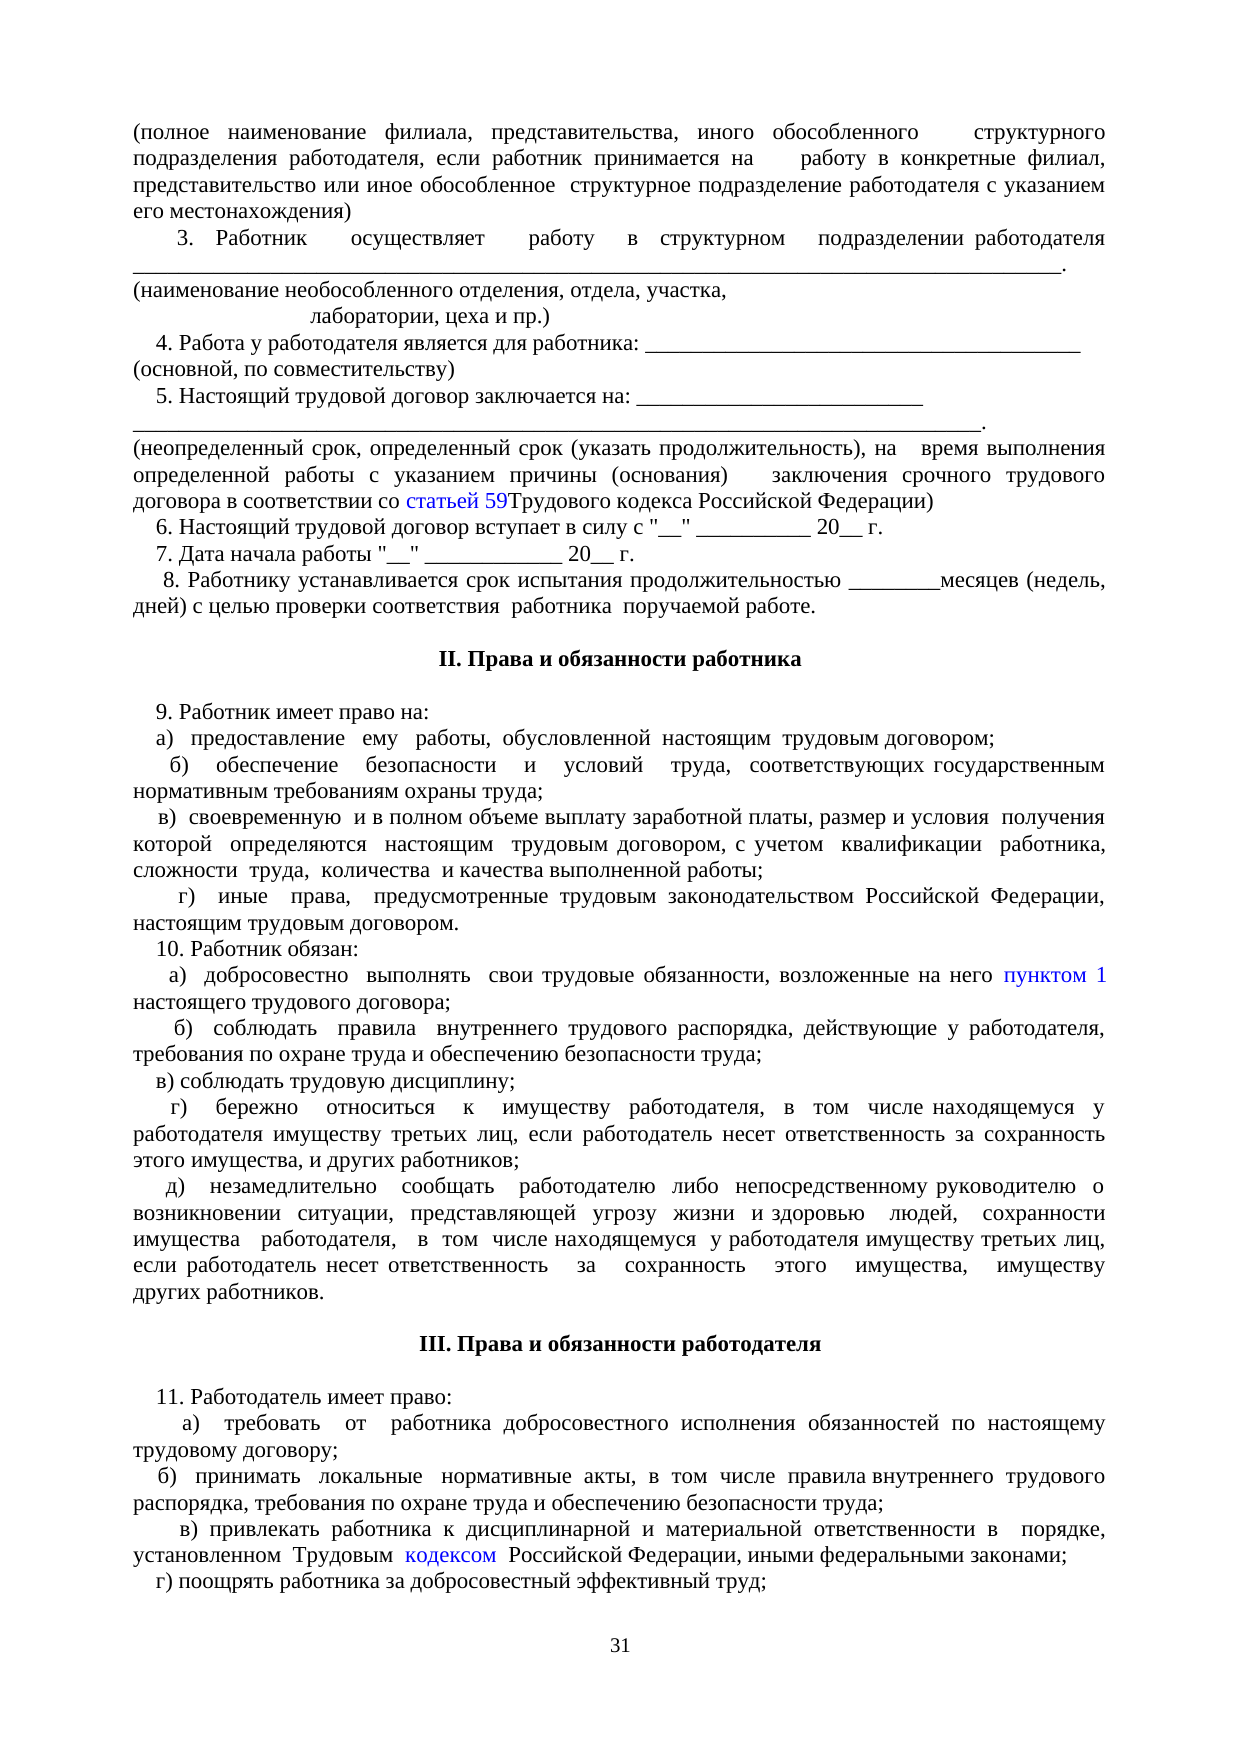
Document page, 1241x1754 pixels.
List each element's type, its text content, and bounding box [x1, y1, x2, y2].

text (неопределенный срок, определенный срок (указать продолжительность), на время выполнения определенной работы с указанием причины (основания) заключения срочного трудового договора в соответствии со статьей 59Трудового кодекса Российской Федерации) [133, 434, 1107, 513]
text в) привлекать работника к дисциплинарной и материальной ответственности в порядке, установленном Трудовым кодексом Российской Федерации, иными федеральными законами; [133, 1515, 1107, 1568]
text в) своевременную и в полном объеме выплату заработной платы, размер и условия получения которой определяются настоящим трудовым договором, с учетом квалификации работника, сложности труда, количества и качества выполненной работы; [133, 803, 1107, 882]
text 11. Работодатель имеет право: [133, 1383, 1107, 1409]
text б) принимать локальные нормативные акты, в том числе правила внутреннего трудового распорядка, требования по охране труда и обеспечению безопасности труда; [133, 1462, 1107, 1515]
text 10. Работник обязан: [133, 935, 1107, 961]
text 9. Работник имеет право на: [133, 698, 1107, 724]
text в) соблюдать трудовую дисциплину; [133, 1067, 1107, 1093]
text (полное наименование филиала, представительства, иного обособленного структурного подразделения работодателя, если работник принимается на работу в конкретные филиал, представительство или иное обособленное структурное подразделение работодателя с указанием его местонахождения) [133, 118, 1107, 223]
text а) предоставление ему работы, обусловленной настоящим трудовым договором; [133, 724, 1107, 751]
text г) поощрять работника за добросовестный эффективный труд; [133, 1568, 1107, 1594]
text 7. Дата начала работы "__" ____________ 20__ г. [133, 540, 1107, 566]
text д) незамедлительно сообщать работодателю либо непосредственному руководителю о возникновении ситуации, представляющей угрозу жизни и здоровью людей, сохранности имущества работодателя, в том числе находящемуся у работодателя имуществу третьих лиц, если работодатель несет ответственность за сохранность этого имущества, имуществу других работников. [133, 1172, 1107, 1304]
text 3. Работник осуществляет работу в структурном подразделении работодателя _________________________________________________________________________________. [133, 223, 1107, 276]
text а) добросовестно выполнять свои трудовые обязанности, возложенные на него пунктом 1 настоящего трудового договора; [133, 961, 1107, 1014]
text б) соблюдать правила внутреннего трудового распорядка, действующие у работодателя, требования по охране труда и обеспечению безопасности труда; [133, 1014, 1107, 1067]
text г) иные права, предусмотренные трудовым законодательством Российской Федерации, настоящим трудовым договором. [133, 882, 1107, 935]
text (наименование необособленного отделения, отдела, участка, [133, 276, 1107, 303]
text (основной, по совместительству) [133, 355, 1107, 382]
text лаборатории, цеха и пр.) [133, 303, 1107, 329]
text 8. Работнику устанавливается срок испытания продолжительностью ________месяцев (недель, дней) с целью проверки соответствия работника поручаемой работе. [133, 566, 1107, 619]
text 4. Работа у работодателя является для работника: ______________________________________ [133, 329, 1107, 355]
text г) бережно относиться к имуществу работодателя, в том числе находящемуся у работодателя имуществу третьих лиц, если работодатель несет ответственность за сохранность этого имущества, и других работников; [133, 1093, 1107, 1172]
text 5. Настоящий трудовой договор заключается на: _________________________ [133, 382, 1107, 408]
text III. Права и обязанности работодателя [133, 1330, 1107, 1357]
text II. Права и обязанности работника [133, 645, 1107, 672]
text а) требовать от работника добросовестного исполнения обязанностей по настоящему трудовому договору; [133, 1409, 1107, 1462]
text __________________________________________________________________________. [133, 408, 1107, 434]
text 6. Настоящий трудовой договор вступает в силу с "__" __________ 20__ г. [133, 513, 1107, 540]
text б) обеспечение безопасности и условий труда, соответствующих государственным нормативным требованиям охраны труда; [133, 751, 1107, 803]
